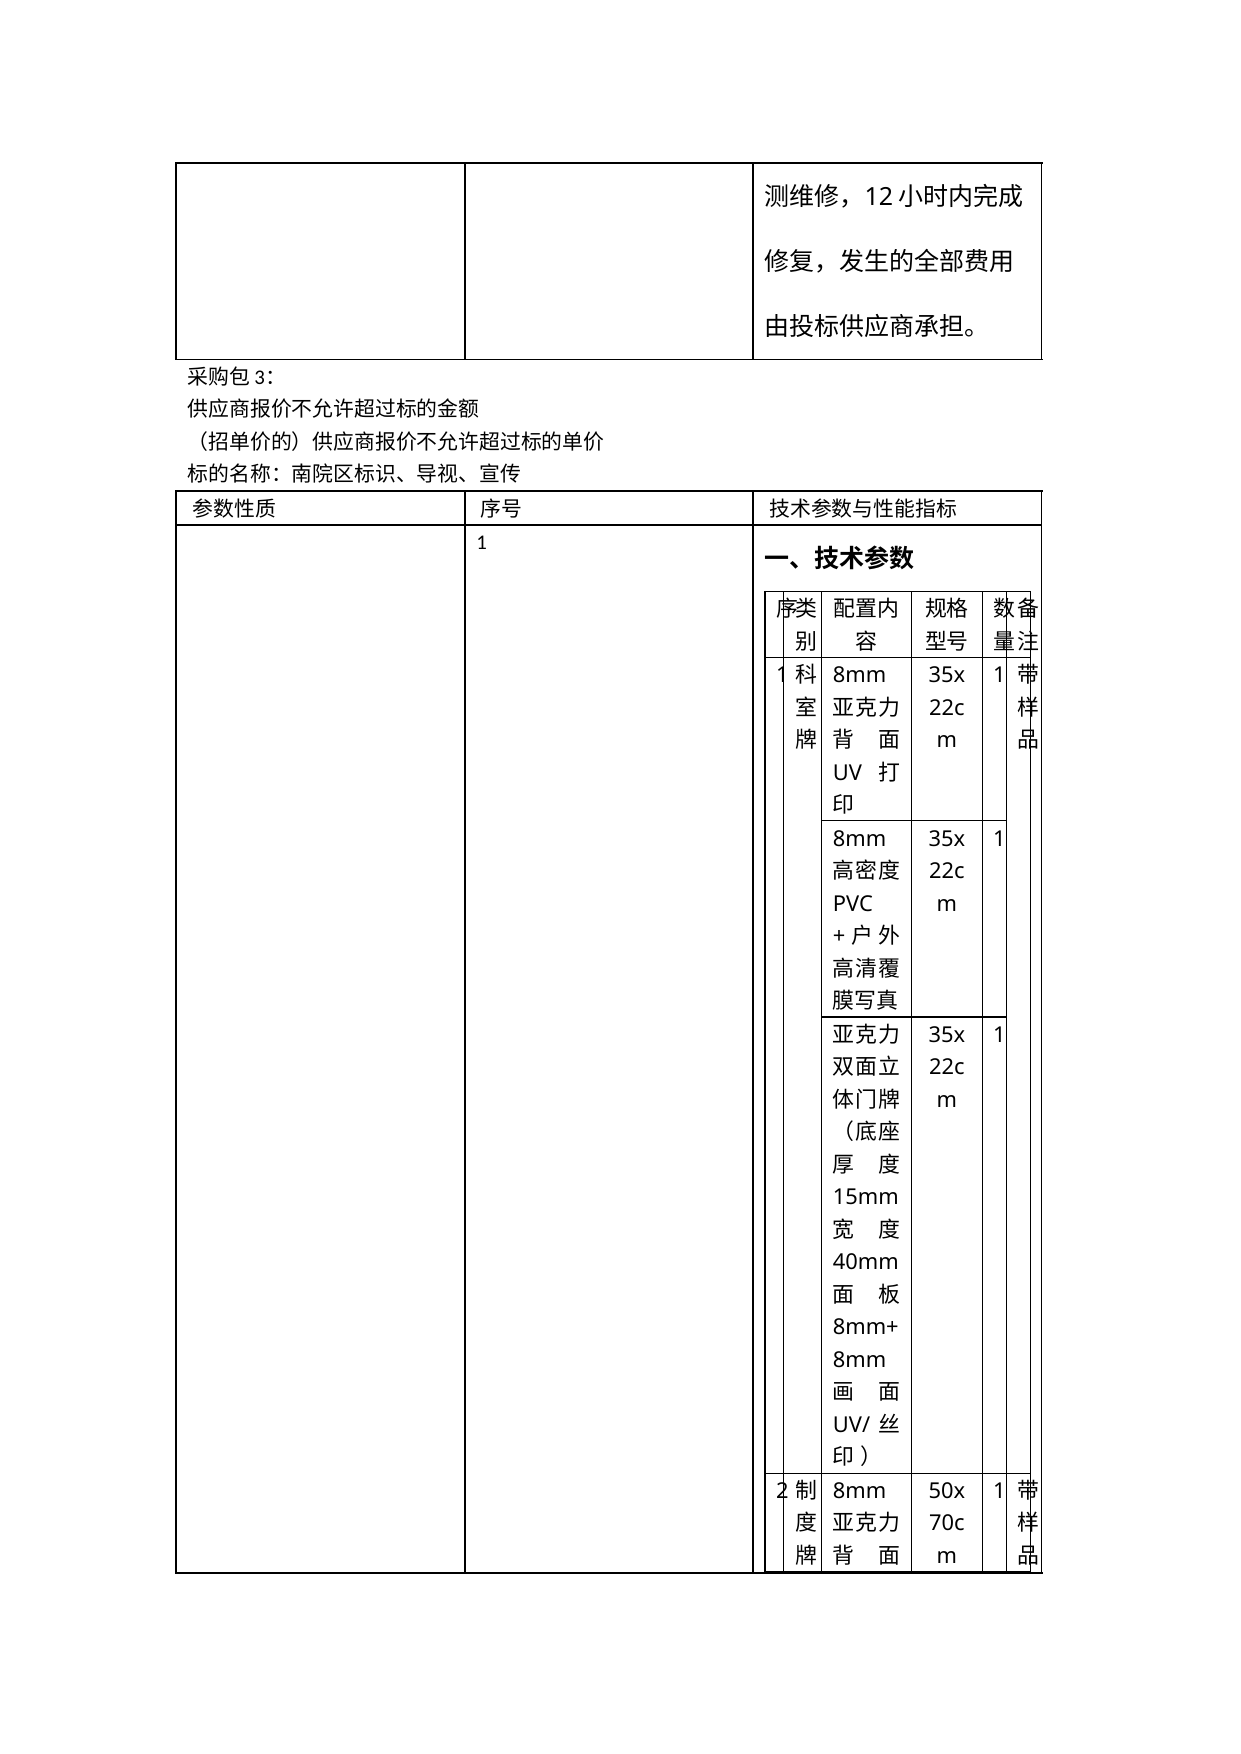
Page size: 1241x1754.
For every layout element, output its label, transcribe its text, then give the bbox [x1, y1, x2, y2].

text 供应商报价不允许超过标的金额 [187, 393, 1053, 425]
table_cell [177, 164, 464, 358]
table_header 序号 [466, 492, 752, 524]
table_header 参数性质 [177, 492, 464, 524]
table_cell 1 [466, 164, 752, 358]
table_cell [754, 164, 1041, 358]
table_cell [177, 526, 464, 1572]
table_header 技术参数与性能指标 [754, 492, 1041, 524]
text 采购包3： [187, 360, 1053, 393]
text 标的名称：南院区标识、导视、宣传 [187, 458, 1053, 490]
text （招单价的）供应商报价不允许超过标的单价 [187, 425, 1053, 458]
table_cell 1 [466, 526, 752, 1572]
